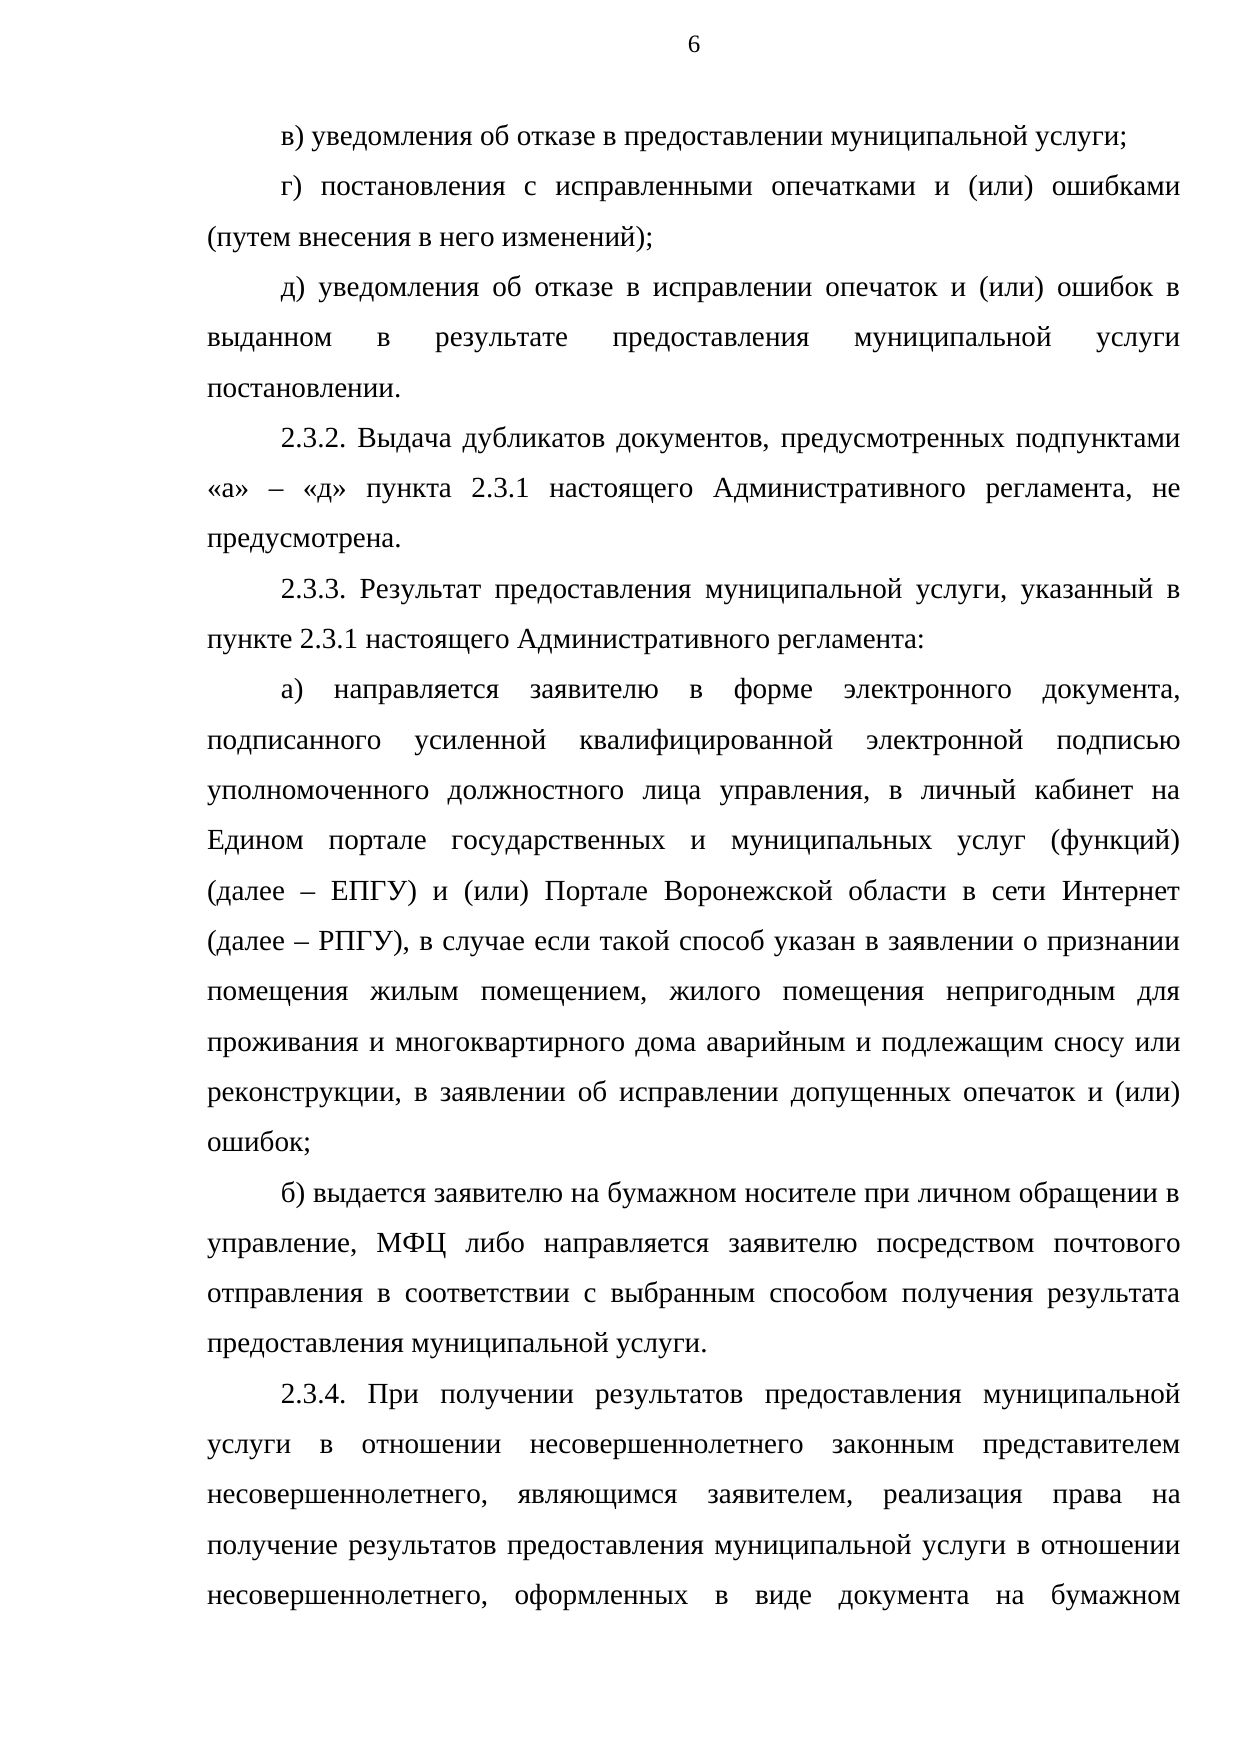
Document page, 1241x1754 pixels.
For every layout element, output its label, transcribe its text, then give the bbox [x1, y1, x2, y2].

text в) уведомления об отказе в предоставлении муниципальной услуги; [207, 118, 1181, 152]
text б) выдается заявителю на бумажном носителе при личном обращении в управление, МФЦ либо направляется заявителю посредством почтового отправления в соответствии с выбранным способом получения результата предоставления муниципальной услуги. [207, 1175, 1181, 1359]
text д) уведомления об отказе в исправлении опечаток и (или) ошибок в выданном в результате предоставления муниципальной услуги постановлении. [207, 269, 1181, 403]
text г) постановления с исправленными опечатками и (или) ошибками (путем внесения в него изменений); [207, 168, 1181, 252]
text 2.3.3. Результат предоставления муниципальной услуги, указанный в пункте 2.3.1 настоящего Административного регламента: [207, 571, 1181, 655]
text а) направляется заявителю в форме электронного документа, подписанного усиленной квалифицированной электронной подписью уполномоченного должностного лица управления, в личный кабинет на Едином портале государственных и муниципальных услуг (функций) (далее – ЕПГУ) и (или) Портале Воронежской области в сети Интернет (далее – РПГУ), в случае если такой способ указан в заявлении о признании помещения жилым помещением, жилого помещения непригодным для проживания и многоквартирного дома аварийным и подлежащим сносу или реконструкции, в заявлении об исправлении допущенных опечаток и (или) ошибок; [207, 672, 1181, 1158]
text 2.3.2. Выдача дубликатов документов, предусмотренных подпунктами «а» – «д» пункта 2.3.1 настоящего Административного регламента, не предусмотрена. [207, 420, 1181, 554]
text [207, 1376, 1181, 1611]
